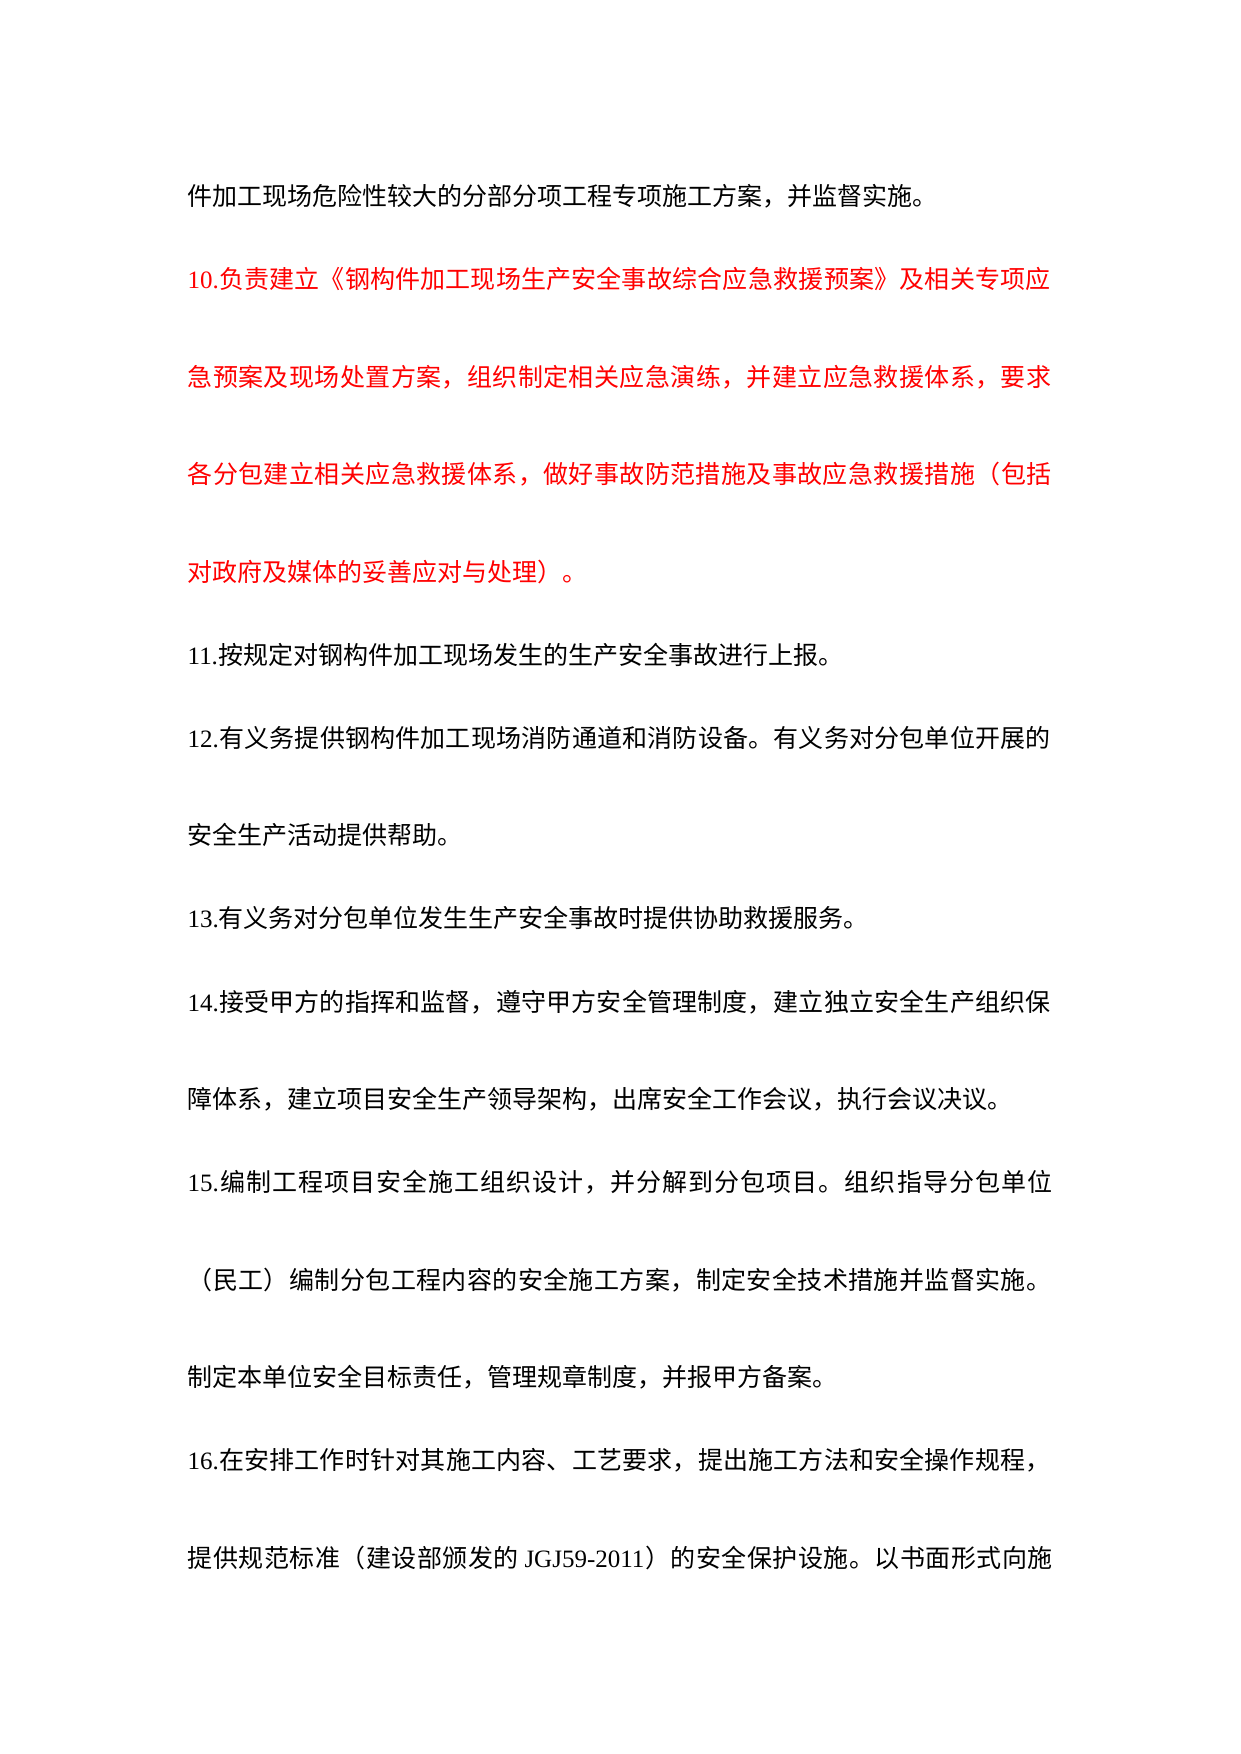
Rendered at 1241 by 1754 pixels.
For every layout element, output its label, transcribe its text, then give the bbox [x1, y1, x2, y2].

text 15.编制工程项目安全施工组织设计，并分解到分包项目。组织指导分包单位（民工）编制分包工程内容的安全施工方案，制定安全技术措施并监督实施。制定本单位安全目标责任，管理规章制度，并报甲方备案。 [187, 1148, 1053, 1408]
text 13.有义务对分包单位发生生产安全事故时提供协助救援服务。 [187, 884, 1053, 949]
text 11.按规定对钢构件加工现场发生的生产安全事故进行上报。 [187, 621, 1053, 686]
text 12.有义务提供钢构件加工现场消防通道和消防设备。有义务对分包单位开展的安全生产活动提供帮助。 [187, 704, 1053, 866]
text 10.负责建立《钢构件加工现场生产安全事故综合应急救援预案》及相关专项应急预案及现场处置方案，组织制定相关应急演练，并建立应急救援体系，要求各分包建立相关应急救援体系，做好事故防范措施及事故应急救援措施（包括对政府及媒体的妥善应对与处理）。 [187, 245, 1053, 603]
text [187, 1426, 1053, 1589]
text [187, 162, 1053, 227]
text 14.接受甲方的指挥和监督，遵守甲方安全管理制度，建立独立安全生产组织保障体系，建立项目安全生产领导架构，出席安全工作会议，执行会议决议。 [187, 968, 1053, 1130]
